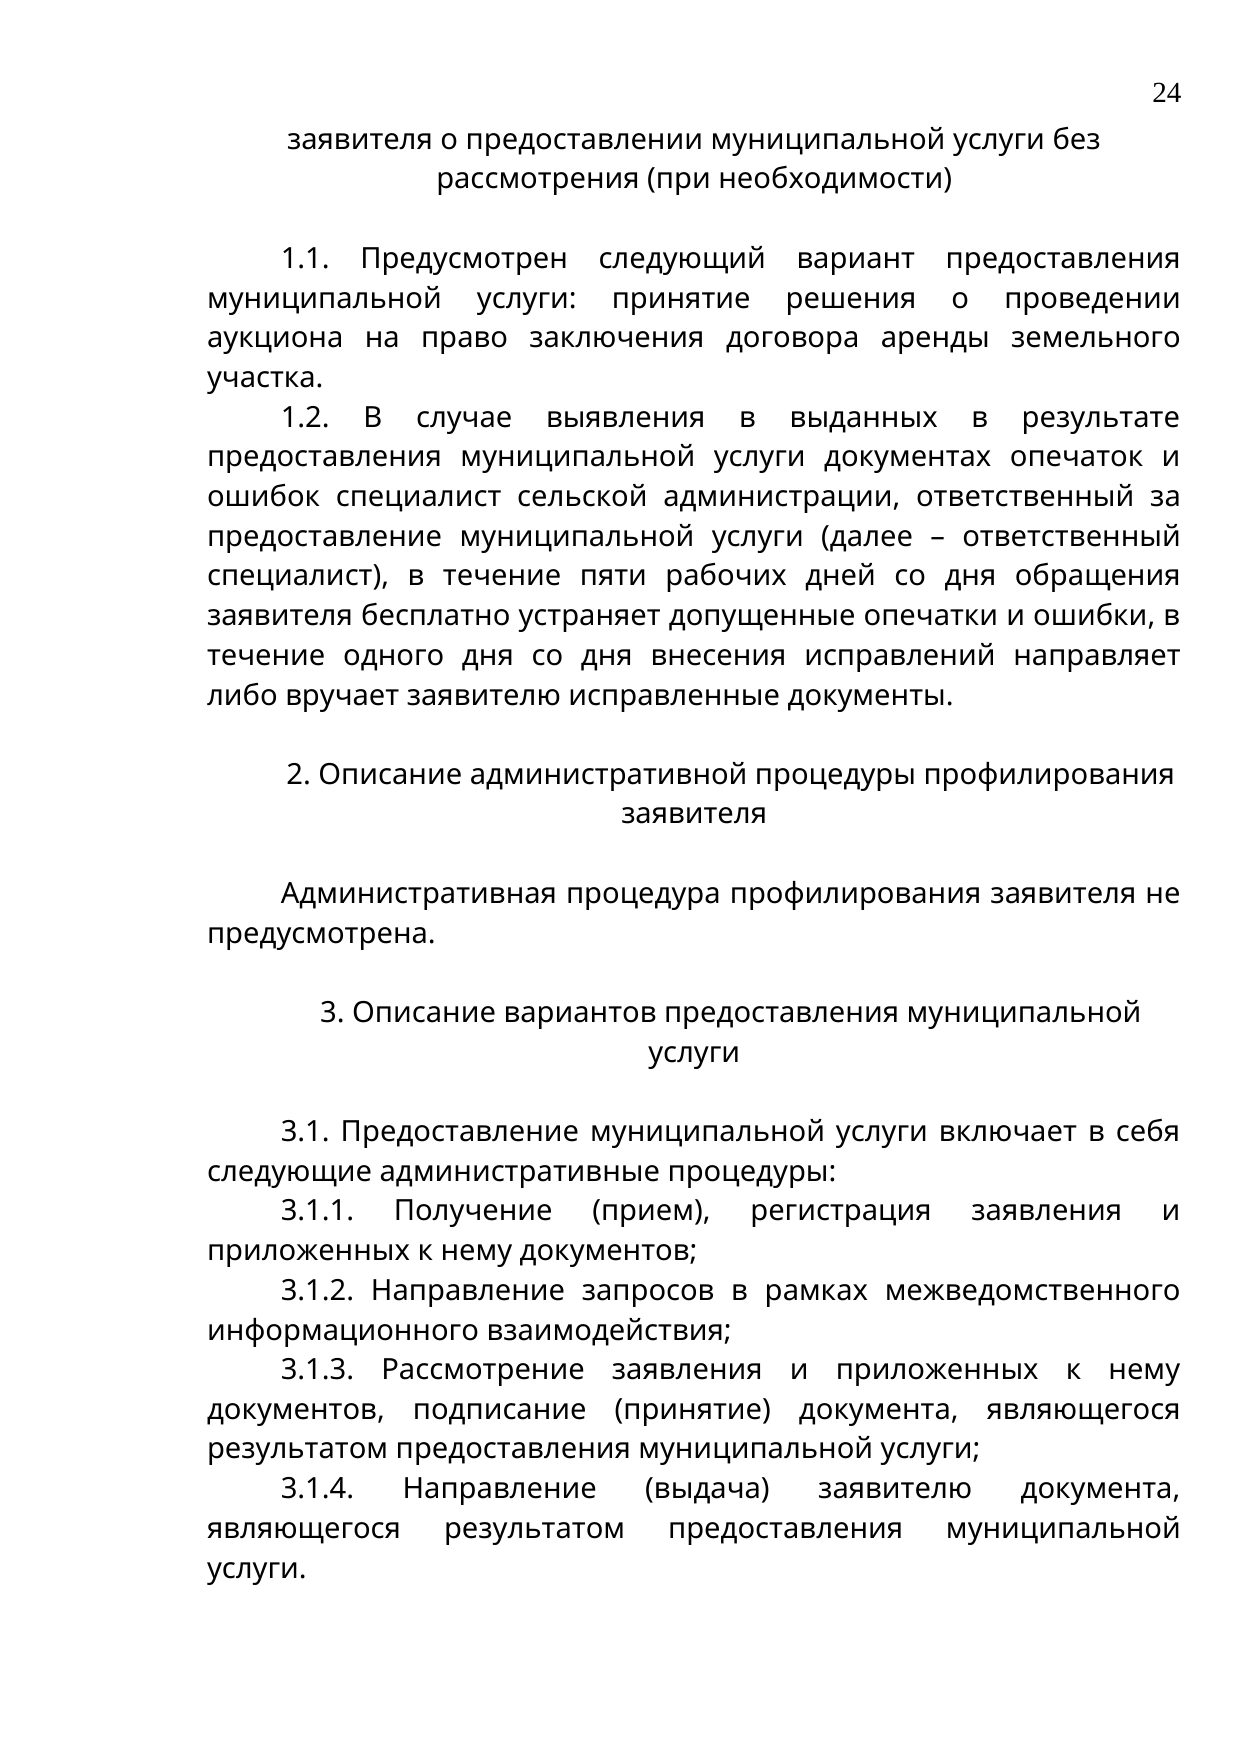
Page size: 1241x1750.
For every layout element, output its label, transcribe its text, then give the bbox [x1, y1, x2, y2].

text Административная процедура профилирования заявителя не предусмотрена. [207, 872, 1181, 952]
text 1.2. В случае выявления в выданных в результате предоставления муниципальной услуги документах опечаток и ошибок специалист сельской администрации, ответственный за предоставление муниципальной услуги (далее – ответственный специалист), в течение пяти рабочих дней со дня обращения заявителя бесплатно устраняет допущенные опечатки и ошибки, в течение одного дня со дня внесения исправлений направляет либо вручает заявителю исправленные документы. [207, 396, 1181, 713]
text 2. Описание административной процедуры профилирования заявителя [207, 753, 1181, 832]
text 3.1.1. Получение (прием), регистрация заявления и приложенных к нему документов; [207, 1190, 1181, 1269]
text 1.1. Предусмотрен следующий вариант предоставления муниципальной услуги: принятие решения о проведении аукциона на право заключения договора аренды земельного участка. [207, 237, 1181, 396]
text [207, 118, 1181, 197]
text 3.1.2. Направление запросов в рамках межведомственного информационного взаимодействия; [207, 1269, 1181, 1348]
text 3.1. Предоставление муниципальной услуги включает в себя следующие административные процедуры: [207, 1110, 1181, 1190]
text 3. Описание вариантов предоставления муниципальной услуги [207, 991, 1181, 1071]
text 3.1.3. Рассмотрение заявления и приложенных к нему документов, подписание (принятие) документа, являющегося результатом предоставления муниципальной услуги; [207, 1348, 1181, 1467]
text 3.1.4. Направление (выдача) заявителю документа, являющегося результатом предоставления муниципальной услуги. [207, 1467, 1181, 1587]
